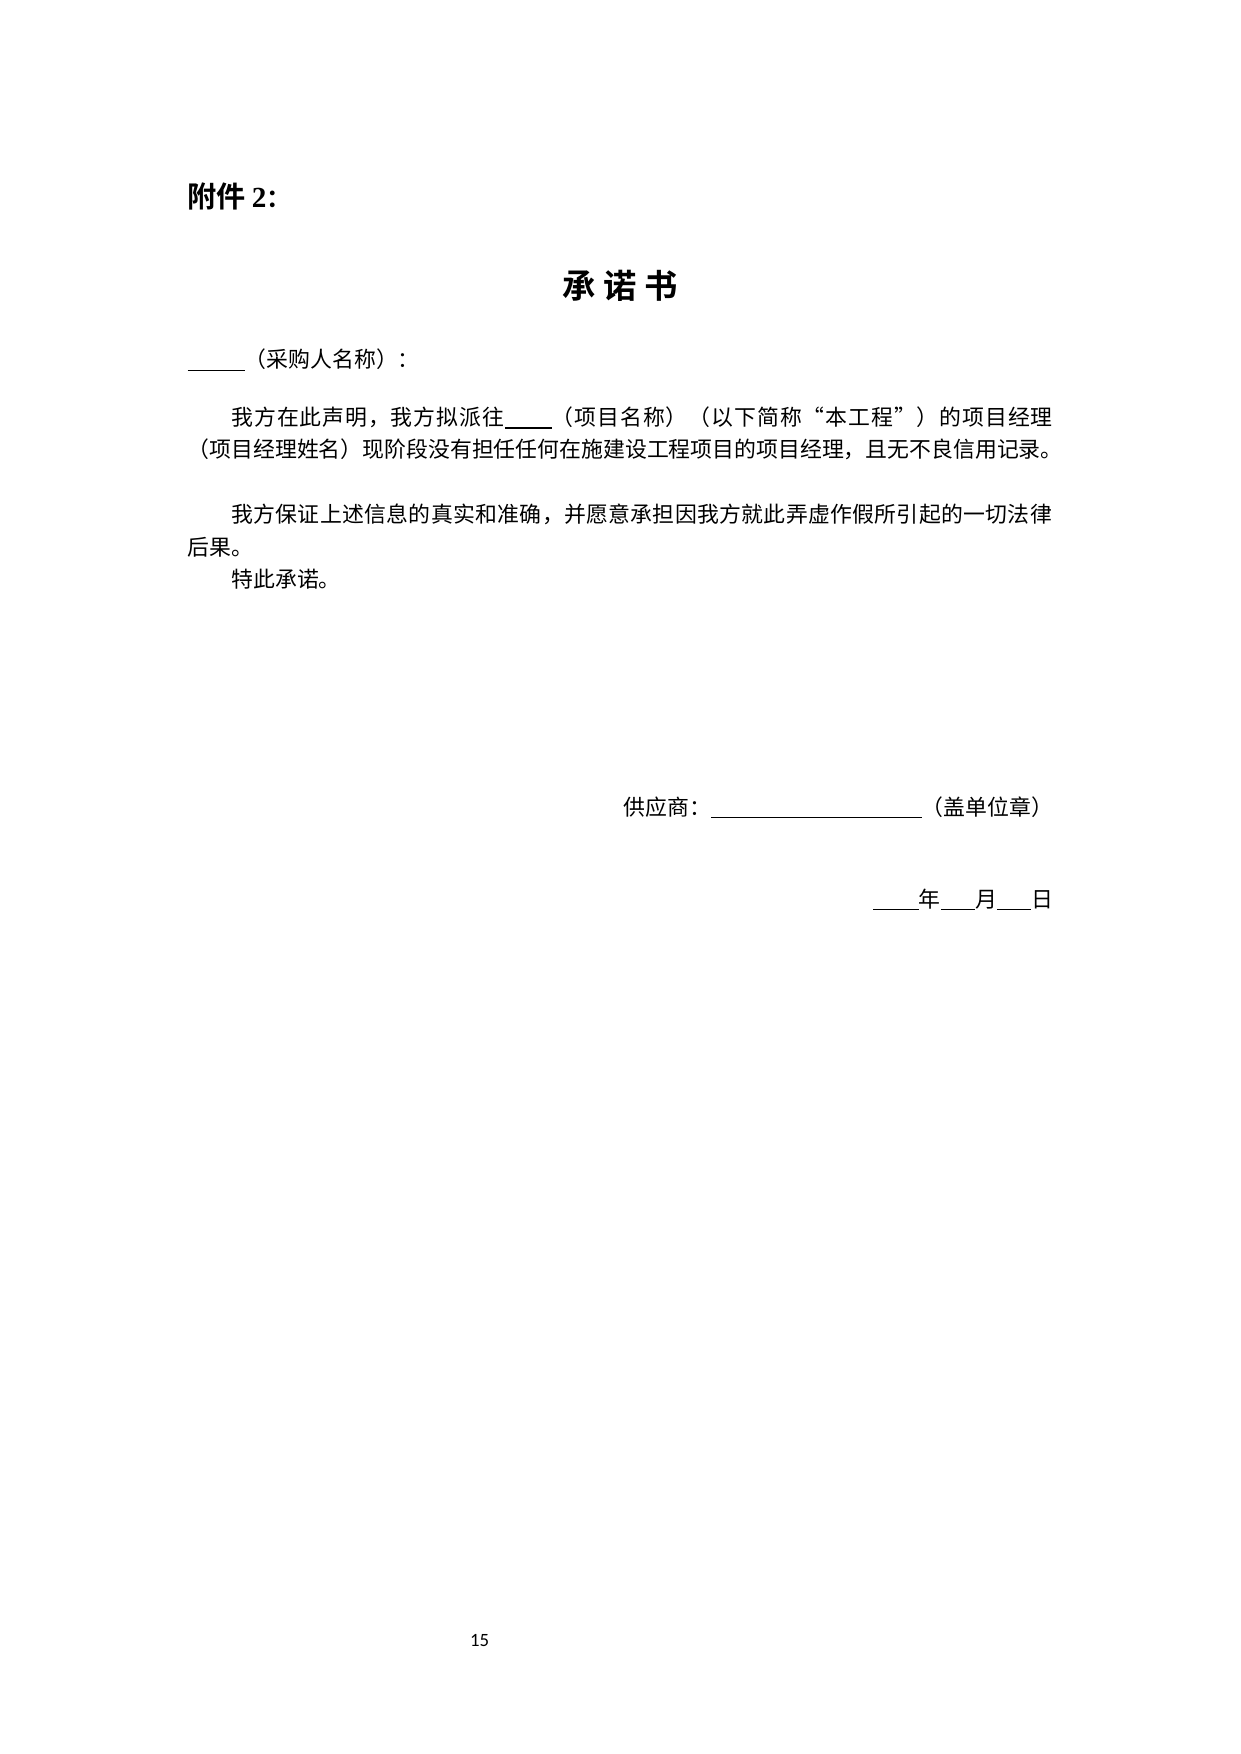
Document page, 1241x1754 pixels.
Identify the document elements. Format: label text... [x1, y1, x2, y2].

text 供应商： （盖单位章） [187, 789, 1053, 821]
text 年 月 日 [187, 882, 1053, 913]
text 我方在此声明，我方拟派往 （项目名称）（以下简称“本工程”）的项目经理 （项目经理姓名）现阶段没有担任任何在施建设工程项目的项目经理，且无不良信用记录。 [187, 399, 1053, 464]
text 附件2： [187, 162, 1053, 227]
text （采购人名称）： [187, 342, 1053, 374]
text 我方保证上述信息的真实和准确，并愿意承担因我方就此弄虚作假所引起的一切法律后果。 [187, 497, 1053, 562]
text 特此承诺。 [187, 562, 1053, 594]
text 承 诺 书 [187, 252, 1053, 317]
